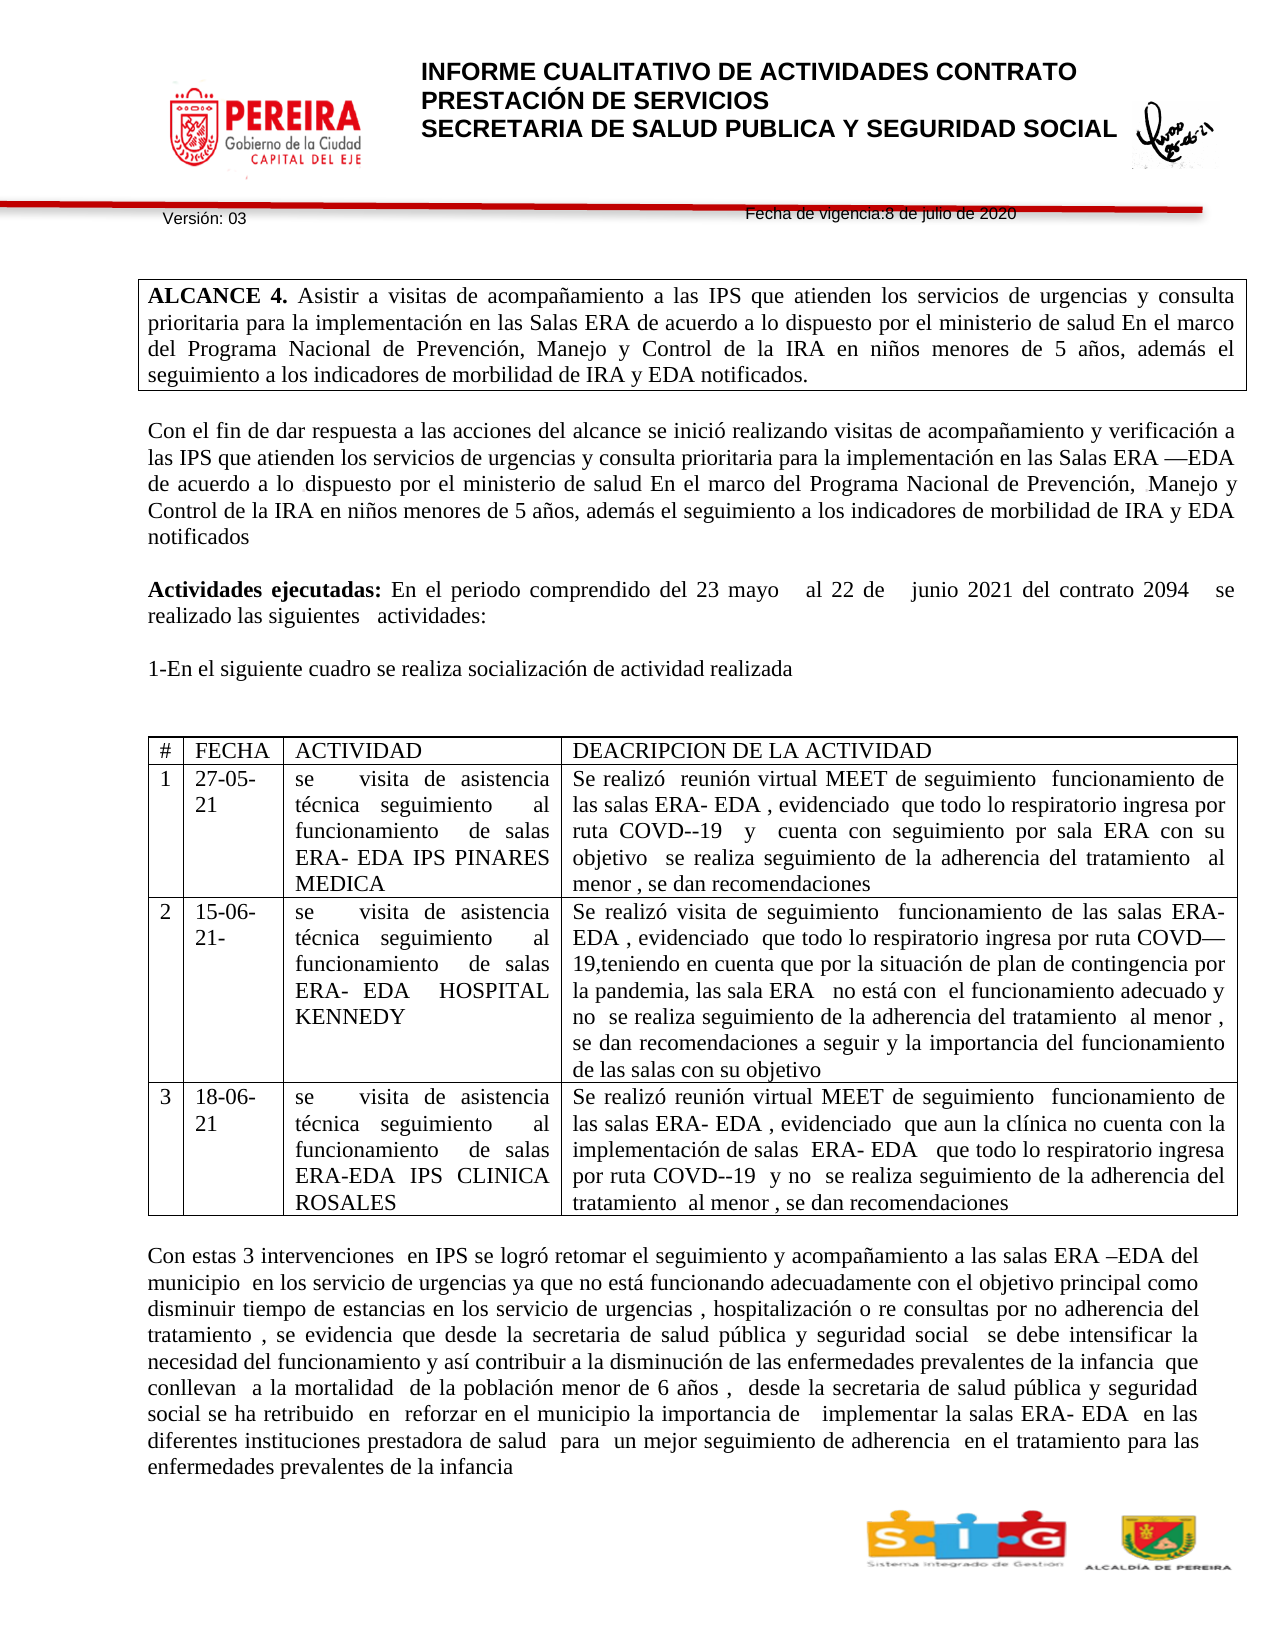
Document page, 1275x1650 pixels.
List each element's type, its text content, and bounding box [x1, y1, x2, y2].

table_cell 18-06-21 [184, 1083, 283, 1215]
table_header FECHA [184, 738, 283, 764]
table_cell 1 [149, 765, 183, 897]
picture [850, 1503, 1238, 1577]
table_cell Se realizó reunión virtual MEET de seguimiento funcionamiento de las salas ERA- EDA , evidenciado que todo lo respiratorio ingresa por ruta COVD--19 y cuenta con seguimiento por sala ERA con su objetivo se realiza seguimiento de la adherencia del tratamiento al menor , se dan recomendaciones [562, 765, 1237, 897]
table_header DEACRIPCION DE LA ACTIVIDAD [562, 738, 1237, 764]
table_cell 3 [149, 1083, 183, 1215]
text ALCANCE 4. Asistir a visitas de acompañamiento a las IPS que atienden los servicios de urgencias y consulta prioritaria para la implementación en las Salas ERA de acuerdo a lo dispuesto por el ministerio de salud En el marco del Programa Nacional de Prevención, Manejo y Control de la IRA en niños menores de 5 años, además el seguimiento a los indicadores de morbilidad de IRA y EDA notificados. [139, 280, 1246, 390]
table_cell se visita de asistencia técnica seguimiento al funcionamiento de salas ERA- EDA IPS PINARES MEDICA [284, 765, 561, 897]
picture [162, 79, 367, 181]
text Con estas 3 intervenciones en IPS se logró retomar el seguimiento y acompañamiento a las salas ERA –EDA del municipio en los servicio de urgencias ya que no está funcionando adecuadamente con el objetivo principal como disminuir tiempo de estancias en los servicio de urgencias , hospitalización o re consultas por no adherencia del tratamiento , se evidencia que desde la secretaria de salud pública y seguridad social se debe intensificar la necesidad del funcionamiento y así contribuir a la disminución de las enfermedades prevalentes de la infancia que conllevan a la mortalidad de la población menor de 6 años , desde la secretaria de salud pública y seguridad social se ha retribuido en reforzar en el municipio la importancia de implementar la salas ERA- EDA en las diferentes instituciones prestadora de salud para un mejor seguimiento de adherencia en el tratamiento para las enfermedades prevalentes de la infancia [147, 1242, 1201, 1479]
text Actividades ejecutadas: En el periodo comprendido del 23 mayo al 22 de junio 2021 del contrato 2094 se realizado las siguientes actividades: [148, 576, 1237, 629]
table_header ACTIVIDAD [284, 738, 561, 764]
table_cell 15-06-21- [184, 898, 283, 1082]
text 1-En el siguiente cuadro se realiza socialización de actividad realizada [148, 655, 1237, 681]
table_header # [149, 738, 183, 764]
table_cell Se realizó visita de seguimiento funcionamiento de las salas ERA- EDA , evidenciado que todo lo respiratorio ingresa por ruta COVD—19,teniendo en cuenta que por la situación de plan de contingencia por la pandemia, las sala ERA no está con el funcionamiento adecuado y no se realiza seguimiento de la adherencia del tratamiento al menor , se dan recomendaciones a seguir y la importancia del funcionamiento de las salas con su objetivo [562, 898, 1237, 1082]
table_cell Se realizó reunión virtual MEET de seguimiento funcionamiento de las salas ERA- EDA , evidenciado que aun la clínica no cuenta con la implementación de salas ERA- EDA que todo lo respiratorio ingresa por ruta COVD--19 y no se realiza seguimiento de la adherencia del tratamiento al menor , se dan recomendaciones [562, 1083, 1237, 1215]
table_cell se visita de asistencia técnica seguimiento al funcionamiento de salas ERA-EDA IPS CLINICA ROSALES [284, 1083, 561, 1215]
text Con el fin de dar respuesta a las acciones del alcance se inició realizando visitas de acompañamiento y verificación a las IPS que atienden los servicios de urgencias y consulta prioritaria para la implementación en las Salas ERA —EDA de acuerdo a lo dispuesto por el ministerio de salud En el marco del Programa Nacional de Prevención, Manejo y Control de la IRA en niños menores de 5 años, además el seguimiento a los indicadores de morbilidad de IRA y EDA notificados [148, 418, 1237, 549]
table_cell 2 [149, 898, 183, 1082]
table_cell 27-05-21 [184, 765, 283, 897]
table_cell se visita de asistencia técnica seguimiento al funcionamiento de salas ERA- EDA HOSPITAL KENNEDY [284, 898, 561, 1082]
